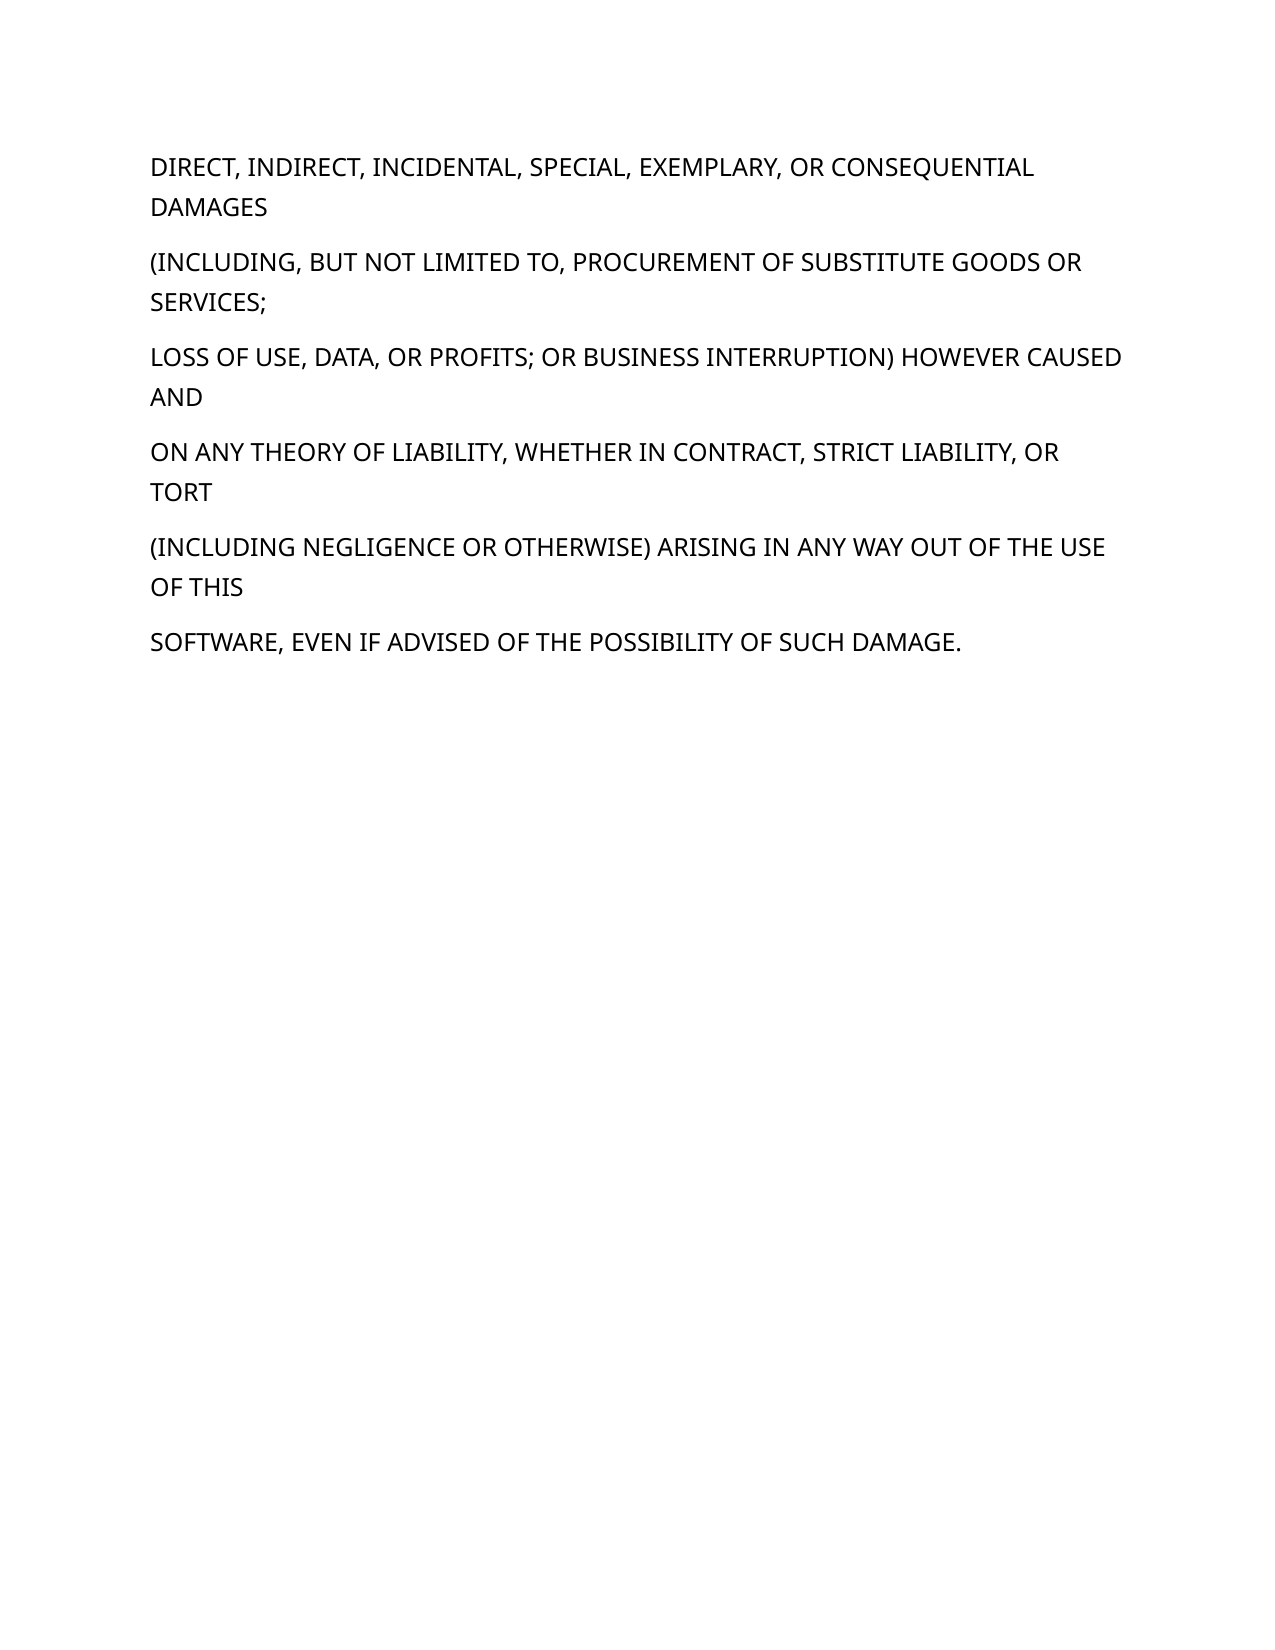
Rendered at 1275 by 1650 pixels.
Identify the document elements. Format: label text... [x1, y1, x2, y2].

text (INCLUDING, BUT NOT LIMITED TO, PROCUREMENT OF SUBSTITUTE GOODS OR SERVICES; [150, 245, 1125, 318]
text SOFTWARE, EVEN IF ADVISED OF THE POSSIBILITY OF SUCH DAMAGE. [150, 625, 1125, 659]
text (INCLUDING NEGLIGENCE OR OTHERWISE) ARISING IN ANY WAY OUT OF THE USE OF THIS [150, 530, 1125, 603]
text ON ANY THEORY OF LIABILITY, WHETHER IN CONTRACT, STRICT LIABILITY, OR TORT [150, 435, 1125, 508]
text DIRECT, INDIRECT, INCIDENTAL, SPECIAL, EXEMPLARY, OR CONSEQUENTIAL DAMAGES [150, 150, 1125, 223]
text LOSS OF USE, DATA, OR PROFITS; OR BUSINESS INTERRUPTION) HOWEVER CAUSED AND [150, 340, 1125, 413]
